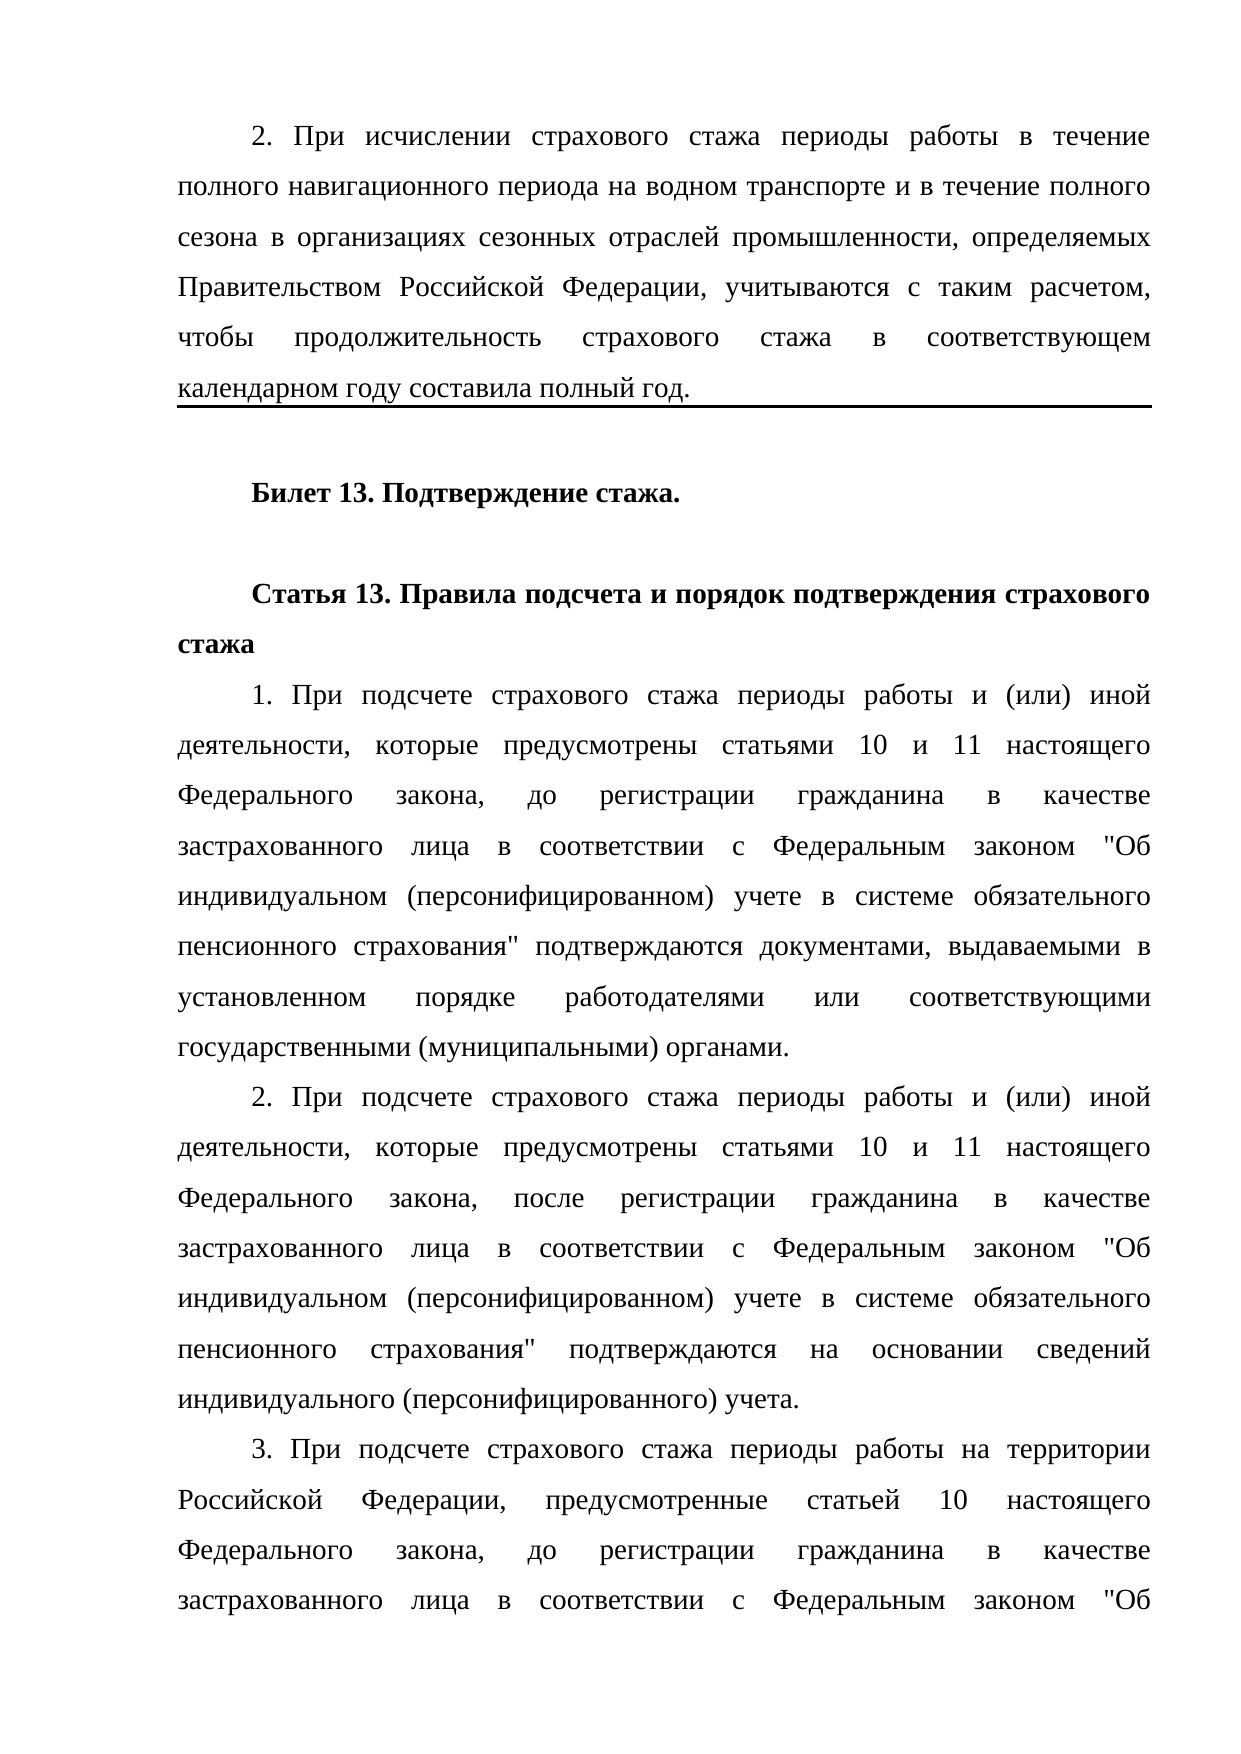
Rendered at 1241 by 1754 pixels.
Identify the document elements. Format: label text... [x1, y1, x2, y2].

text Статья 13. Правила подсчета и порядок подтверждения страхового стажа [177, 576, 1152, 660]
text 1. При подсчете страхового стажа периоды работы и (или) иной деятельности, которые предусмотрены статьями 10 и 11 настоящего Федерального закона, до регистрации гражданина в качестве застрахованного лица в соответствии с Федеральным законом "Об индивидуальном (персонифицированном) учете в системе обязательного пенсионного страхования" подтверждаются документами, выдаваемыми в установленном порядке работодателями или соответствующими государственными (муниципальными) органами. [177, 677, 1152, 1062]
text 2. При исчислении страхового стажа периоды работы в течение полного навигационного периода на водном транспорте и в течение полного сезона в организациях сезонных отраслей промышленности, определяемых Правительством Российской Федерации, учитываются с таким расчетом, чтобы продолжительность страхового стажа в соответствующем календарном году составила полный год. [177, 118, 1152, 405]
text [177, 1431, 1152, 1616]
text Билет 13. Подтверждение стажа. [177, 476, 1152, 509]
text 2. При подсчете страхового стажа периоды работы и (или) иной деятельности, которые предусмотрены статьями 10 и 11 настоящего Федерального закона, после регистрации гражданина в качестве застрахованного лица в соответствии с Федеральным законом "Об индивидуальном (персонифицированном) учете в системе обязательного пенсионного страхования" подтверждаются на основании сведений индивидуального (персонифицированного) учета. [177, 1079, 1152, 1415]
